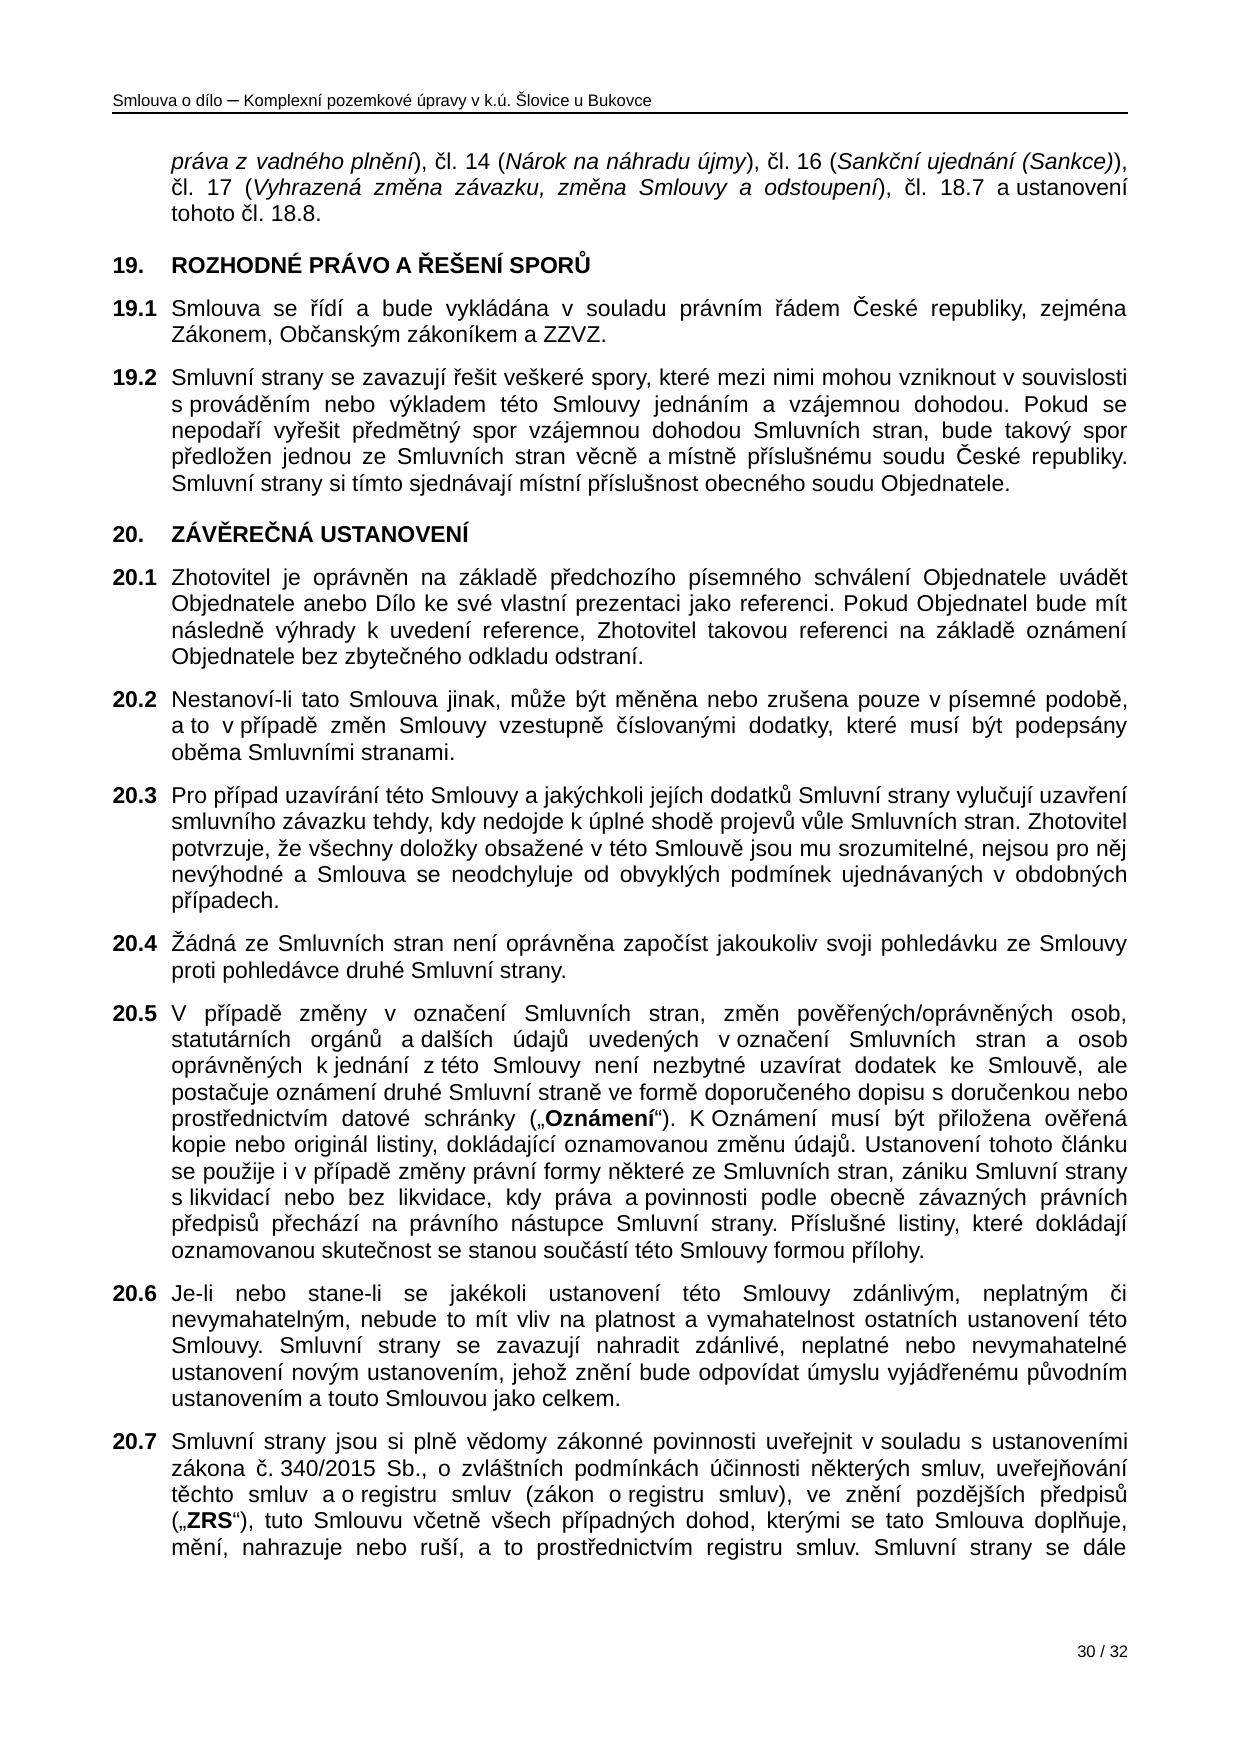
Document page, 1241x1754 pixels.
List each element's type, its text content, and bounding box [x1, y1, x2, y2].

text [112, 148, 1128, 227]
text Nestanoví-li tato Smlouva jinak, může být měněna nebo zrušena pouze v písemné podobě, a to v případě změn Smlouvy vzestupně číslovanými dodatky, které musí být podepsány oběma Smluvními stranami. [112, 686, 1128, 765]
text Je-li nebo stane-li se jakékoli ustanovení této Smlouvy zdánlivým, neplatným či nevymahatelným, nebude to mít vliv na platnost a vymahatelnost ostatních ustanovení této Smlouvy. Smluvní strany se zavazují nahradit zdánlivé, neplatné nebo nevymahatelné ustanovení novým ustanovením, jehož znění bude odpovídat úmyslu vyjádřenému původním ustanovením a touto Smlouvou jako celkem. [112, 1280, 1128, 1412]
text Zhotovitel je oprávněn na základě předchozího písemného schválení Objednatele uvádět Objednatele anebo Dílo ke své vlastní prezentaci jako referenci. Pokud Objednatel bude mít následně výhrady k uvedení reference, Zhotovitel takovou referenci na základě oznámení Objednatele bez zbytečného odkladu odstraní. [112, 564, 1128, 669]
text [112, 1428, 1128, 1560]
text Smlouva se řídí a bude vykládána v souladu právním řádem České republiky, zejména Zákonem, Občanským zákoníkem a ZZVZ. [112, 295, 1128, 347]
text V případě změny v označení Smluvních stran, změn pověřených/oprávněných osob, statutárních orgánů a dalších údajů uvedených v označení Smluvních stran a osob oprávněných k jednání z této Smlouvy není nezbytné uzavírat dodatek ke Smlouvě, ale postačuje oznámení druhé Smluvní straně ve formě doporučeného dopisu s doručenkou nebo prostřednictvím datové schránky („Oznámení“). K Oznámení musí být přiložena ověřená kopie nebo originál listiny, dokládající oznamovanou změnu údajů. Ustanovení tohoto článku se použije i v případě změny právní formy některé ze Smluvních stran, zániku Smluvní strany s likvidací nebo bez likvidace, kdy práva a povinnosti podle obecně závazných právních předpisů přechází na právního nástupce Smluvní strany. Příslušné listiny, které dokládají oznamovanou skutečnost se stanou součástí této Smlouvy formou přílohy. [112, 999, 1128, 1263]
text Závěrečná ustanovení [112, 521, 1128, 547]
text Smluvní strany se zavazují řešit veškeré spory, které mezi nimi mohou vzniknout v souvislosti s prováděním nebo výkladem této Smlouvy jednáním a vzájemnou dohodou. Pokud se nepodaří vyřešit předmětný spor vzájemnou dohodou Smluvních stran, bude takový spor předložen jednou ze Smluvních stran věcně a místně příslušnému soudu České republiky. Smluvní strany si tímto sjednávají místní příslušnost obecného soudu Objednatele. [112, 364, 1128, 496]
text Pro případ uzavírání této Smlouvy a jakýchkoli jejích dodatků Smluvní strany vylučují uzavření smluvního závazku tehdy, kdy nedojde k úplné shodě projevů vůle Smluvních stran. Zhotovitel potvrzuje, že všechny doložky obsažené v této Smlouvě jsou mu srozumitelné, nejsou pro něj nevýhodné a Smlouva se neodchyluje od obvyklých podmínek ujednávaných v obdobných případech. [112, 782, 1128, 913]
text Žádná ze Smluvních stran není oprávněna započíst jakoukoliv svoji pohledávku ze Smlouvy proti pohledávce druhé Smluvní strany. [112, 930, 1128, 983]
text Rozhodné právo a řešení sporů [112, 252, 1128, 278]
